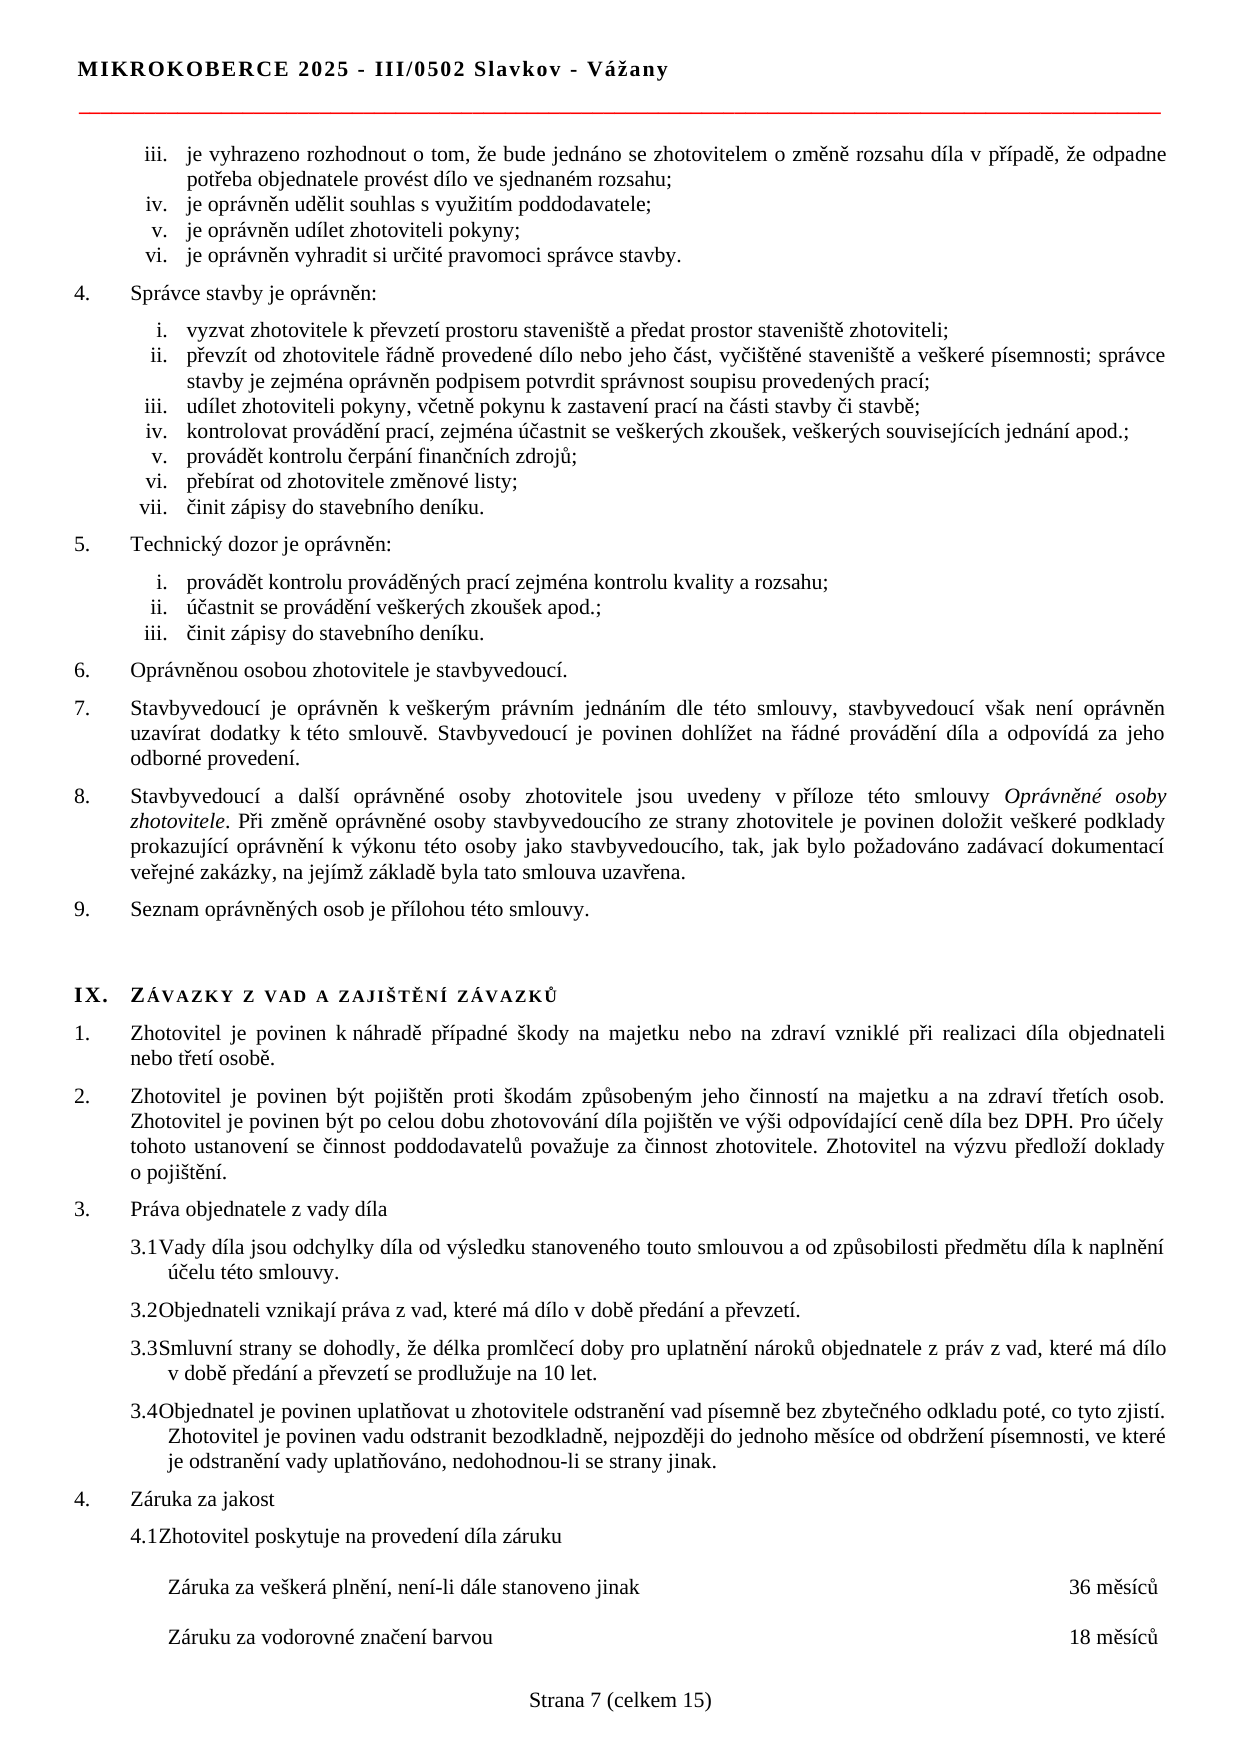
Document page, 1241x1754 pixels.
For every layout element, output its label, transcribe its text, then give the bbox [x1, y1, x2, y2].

list je oprávněn udílet zhotoviteli pokyny; [168, 217, 1167, 242]
list Práva objednatele z vady díla [74, 1196, 1167, 1222]
list je oprávněn vyhradit si určité pravomoci správce stavby. [168, 242, 1167, 267]
list Oprávněnou osobou zhotovitele je stavbyvedoucí. [74, 657, 1167, 682]
list Technický dozor je oprávněn: [74, 531, 1167, 557]
list činit zápisy do stavebního deníku. [168, 494, 1167, 519]
list je oprávněn udělit souhlas s využitím poddodavatele; [168, 191, 1167, 217]
list provádět kontrolu prováděných prací zejména kontrolu kvality a rozsahu; [168, 569, 1167, 594]
list Stavbyvedoucí je oprávněn k veškerým právním jednáním dle této smlouvy, stavbyvedoucí však není oprávněn uzavírat dodatky k této smlouvě. Stavbyvedoucí je povinen dohlížet na řádné provádění díla a odpovídá za jeho odborné provedení. [74, 695, 1167, 771]
list je vyhrazeno rozhodnout o tom, že bude jednáno se zhotovitelem o změně rozsahu díla v případě, že odpadne potřeba objednatele provést dílo ve sjednaném rozsahu; [168, 141, 1167, 191]
list účastnit se provádění veškerých zkoušek apod.; [168, 594, 1167, 619]
list Objednateli vznikají práva z vad, které má dílo v době předání a převzetí. [130, 1297, 1167, 1322]
list Záruka za jakost [74, 1486, 1167, 1511]
list Seznam oprávněných osob je přílohou této smlouvy. [74, 896, 1167, 922]
list přebírat od zhotovitele změnové listy; [168, 468, 1167, 494]
list provádět kontrolu čerpání finančních zdrojů; [168, 443, 1167, 468]
list Zhotovitel je povinen být pojištěn proti škodám způsobeným jeho činností na majetku a na zdraví třetích osob. Zhotovitel je povinen být po celou dobu zhotovování díla pojištěn ve výši odpovídající ceně díla bez DPH. Pro účely tohoto ustanovení se činnost poddodavatelů považuje za činnost zhotovitele. Zhotovitel na výzvu předloží doklady o pojištění. [74, 1083, 1167, 1184]
list Správce stavby je oprávněn: [74, 279, 1167, 305]
list Zhotovitel je povinen k náhradě případné škody na majetku nebo na zdraví vzniklé při realizaci díla objednateli nebo třetí osobě. [74, 1020, 1167, 1071]
table_cell 18 měsíců [1027, 1611, 1169, 1662]
list vyzvat zhotovitele k převzetí prostoru staveniště a předat prostor staveniště zhotoviteli; [168, 317, 1167, 342]
list Závazky z vad a zajištění závazků [74, 982, 1167, 1008]
list činit zápisy do stavebního deníku. [168, 619, 1167, 645]
list kontrolovat provádění prací, zejména účastnit se veškerých zkoušek, veškerých souvisejících jednání apod.; [168, 418, 1167, 443]
list Stavbyvedoucí a další oprávněné osoby zhotovitele jsou uvedeny v příloze této smlouvy Oprávněné osoby zhotovitele. Při změně oprávněné osoby stavbyvedoucího ze strany zhotovitele je povinen doložit veškeré podklady prokazující oprávnění k výkonu této osoby jako stavbyvedoucího, tak, jak bylo požadováno zadávací dokumentací veřejné zakázky, na jejímž základě byla tato smlouva uzavřena. [74, 783, 1167, 884]
list Zhotovitel poskytuje na provedení díla záruku [130, 1523, 1167, 1549]
list Smluvní strany se dohodly, že délka promlčecí doby pro uplatnění nároků objednatele z práv z vad, které má dílo v době předání a převzetí se prodlužuje na 10 let. [130, 1335, 1167, 1385]
list převzít od zhotovitele řádně provedené dílo nebo jeho část, vyčištěné staveniště a veškeré písemnosti; správce stavby je zejména oprávněn podpisem potvrdit správnost soupisu provedených prací; [168, 342, 1167, 393]
list Vady díla jsou odchylky díla od výsledku stanoveného touto smlouvou a od způsobilosti předmětu díla k naplnění účelu této smlouvy. [130, 1234, 1167, 1284]
list Objednatel je povinen uplatňovat u zhotovitele odstranění vad písemně bez zbytečného odkladu poté, co tyto zjistí. Zhotovitel je povinen vadu odstranit bezodkladně, nejpozději do jednoho měsíce od obdržení písemnosti, ve které je odstranění vady uplatňováno, nedohodnou-li se strany jinak. [130, 1398, 1167, 1473]
table_header 36 měsíců [1027, 1561, 1169, 1611]
list udílet zhotoviteli pokyny, včetně pokynu k zastavení prací na části stavby či stavbě; [168, 393, 1167, 418]
table_header Záruka za veškerá plnění, není-li dále stanoveno jinak [111, 1561, 1027, 1611]
table_cell Záruku za vodorovné značení barvou [111, 1611, 1027, 1662]
